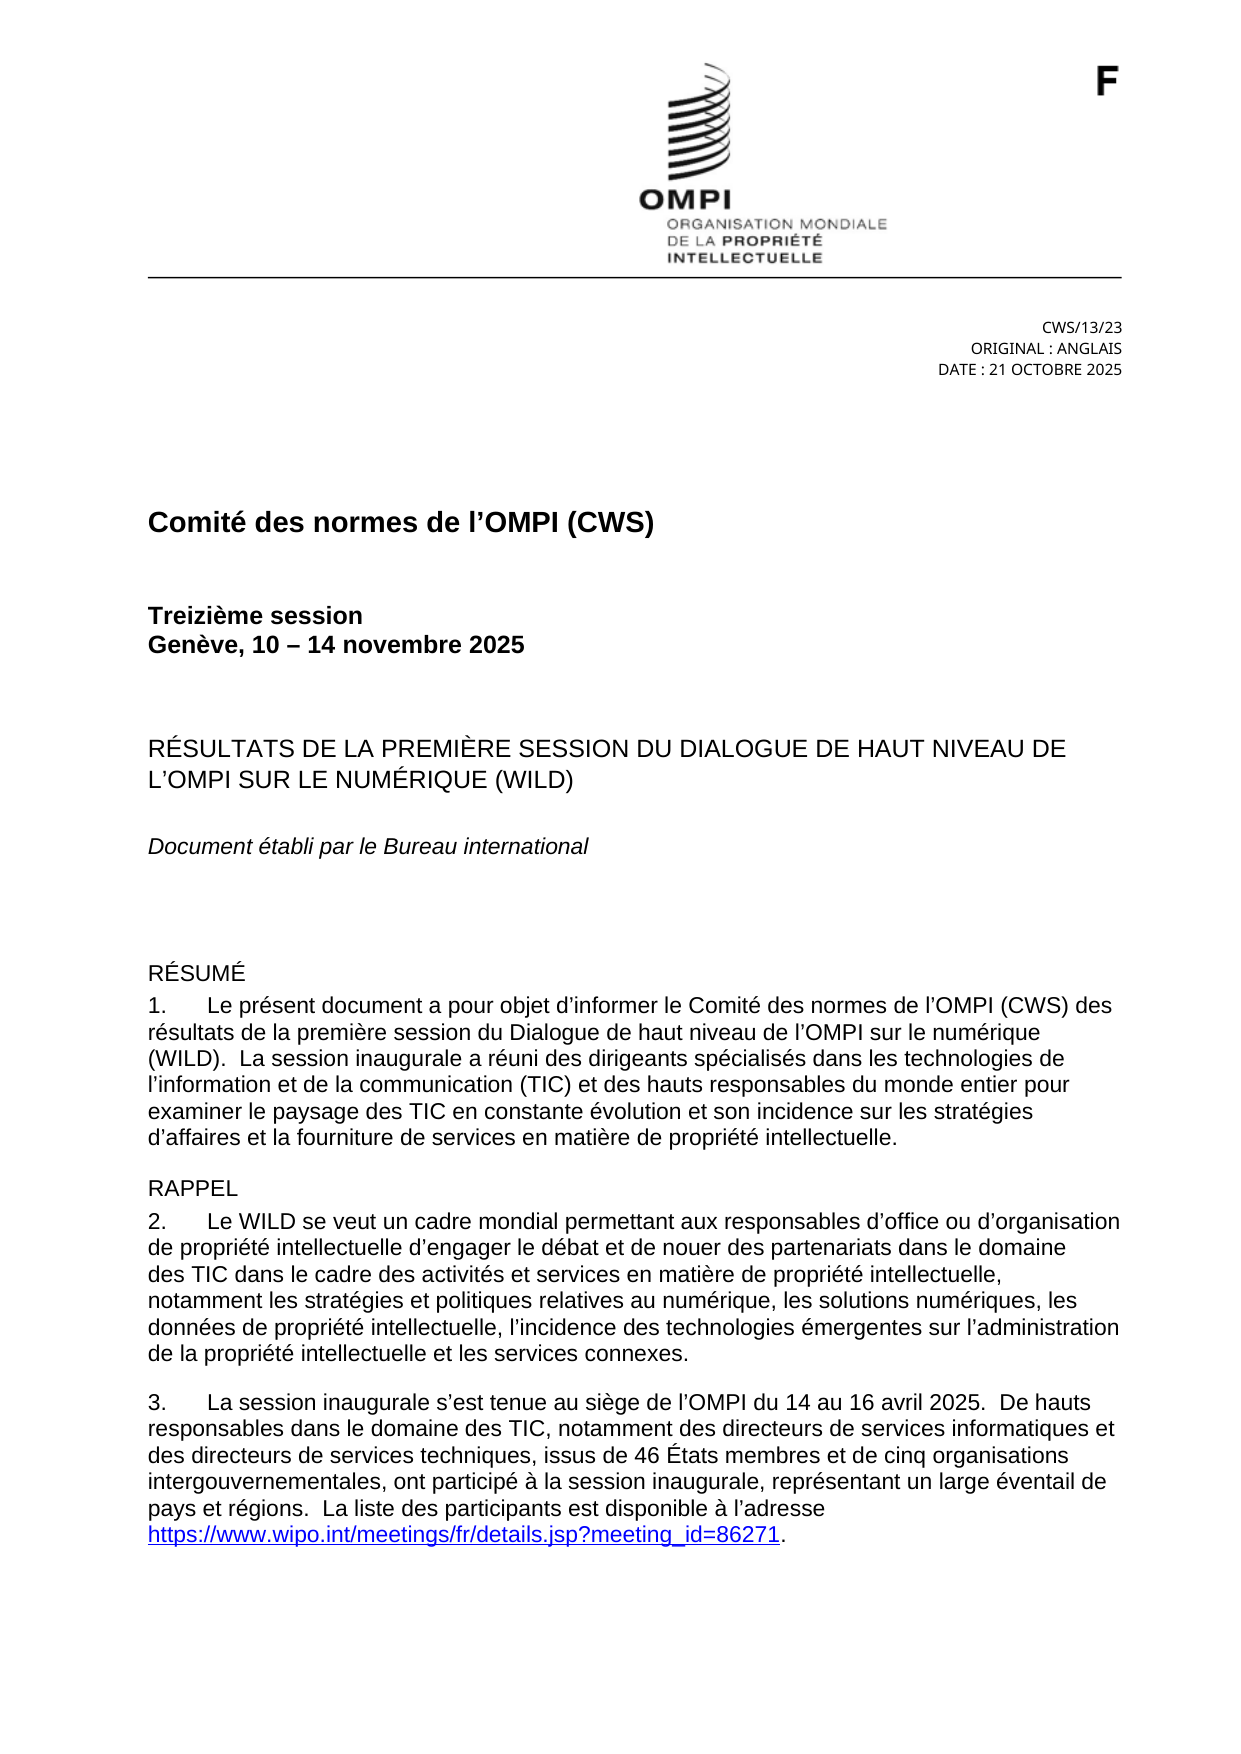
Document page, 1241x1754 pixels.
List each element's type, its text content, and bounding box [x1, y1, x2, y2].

text Le présent document a pour objet d’informer le Comité des normes de l’OMPI (CWS) des résultats de la première session du Dialogue de haut niveau de l’OMPI sur le numérique (WILD). La session inaugurale a réuni des dirigeants spécialisés dans les technologies de l’information et de la communication (TIC) et des hauts responsables du monde entier pour examiner le paysage des TIC en constante évolution et son incidence sur les stratégies d’affaires et la fourniture de services en matière de propriété intellectuelle. [148, 992, 1122, 1150]
text Date : 21 octobre 2025 [148, 359, 1122, 380]
text Treizième session [148, 601, 1122, 630]
text Résultats de la première session du Dialogue de haut niveau de l’OMPI sur le numérique (WILD) [148, 734, 1122, 793]
text Comité des normes de l’OMPI (CWS) [148, 505, 1122, 539]
text CWS/13/23 [148, 316, 1122, 338]
text La session inaugurale s’est tenue au siège de l’OMPI du 14 au 16 avril 2025. De hauts responsables dans le domaine des TIC, notamment des directeurs de services informatiques et des directeurs de services techniques, issus de 46 États membres et de cinq organisations intergouvernementales, ont participé à la session inaugurale, représentant un large éventail de pays et régions. La liste des participants est disponible à l’adresse https://www.wipo.int/meetings/fr/details.jsp?meeting_id=86271. [148, 1389, 1122, 1547]
text Document établi par le Bureau international [148, 833, 1122, 860]
subtitle Résumé [148, 960, 1122, 986]
text Original : anglais [148, 338, 1122, 359]
subtitle Rappel [148, 1175, 1122, 1202]
text Le WILD se veut un cadre mondial permettant aux responsables d’office ou d’organisation de propriété intellectuelle d’engager le débat et de nouer des partenariats dans le domaine des TIC dans le cadre des activités et services en matière de propriété intellectuelle, notamment les stratégies et politiques relatives au numérique, les solutions numériques, les données de propriété intellectuelle, l’incidence des technologies émergentes sur l’administration de la propriété intellectuelle et les services connexes. [148, 1208, 1122, 1366]
picture [638, 59, 1123, 278]
text Genève, 10 – 14 novembre 2025 [148, 630, 1122, 659]
